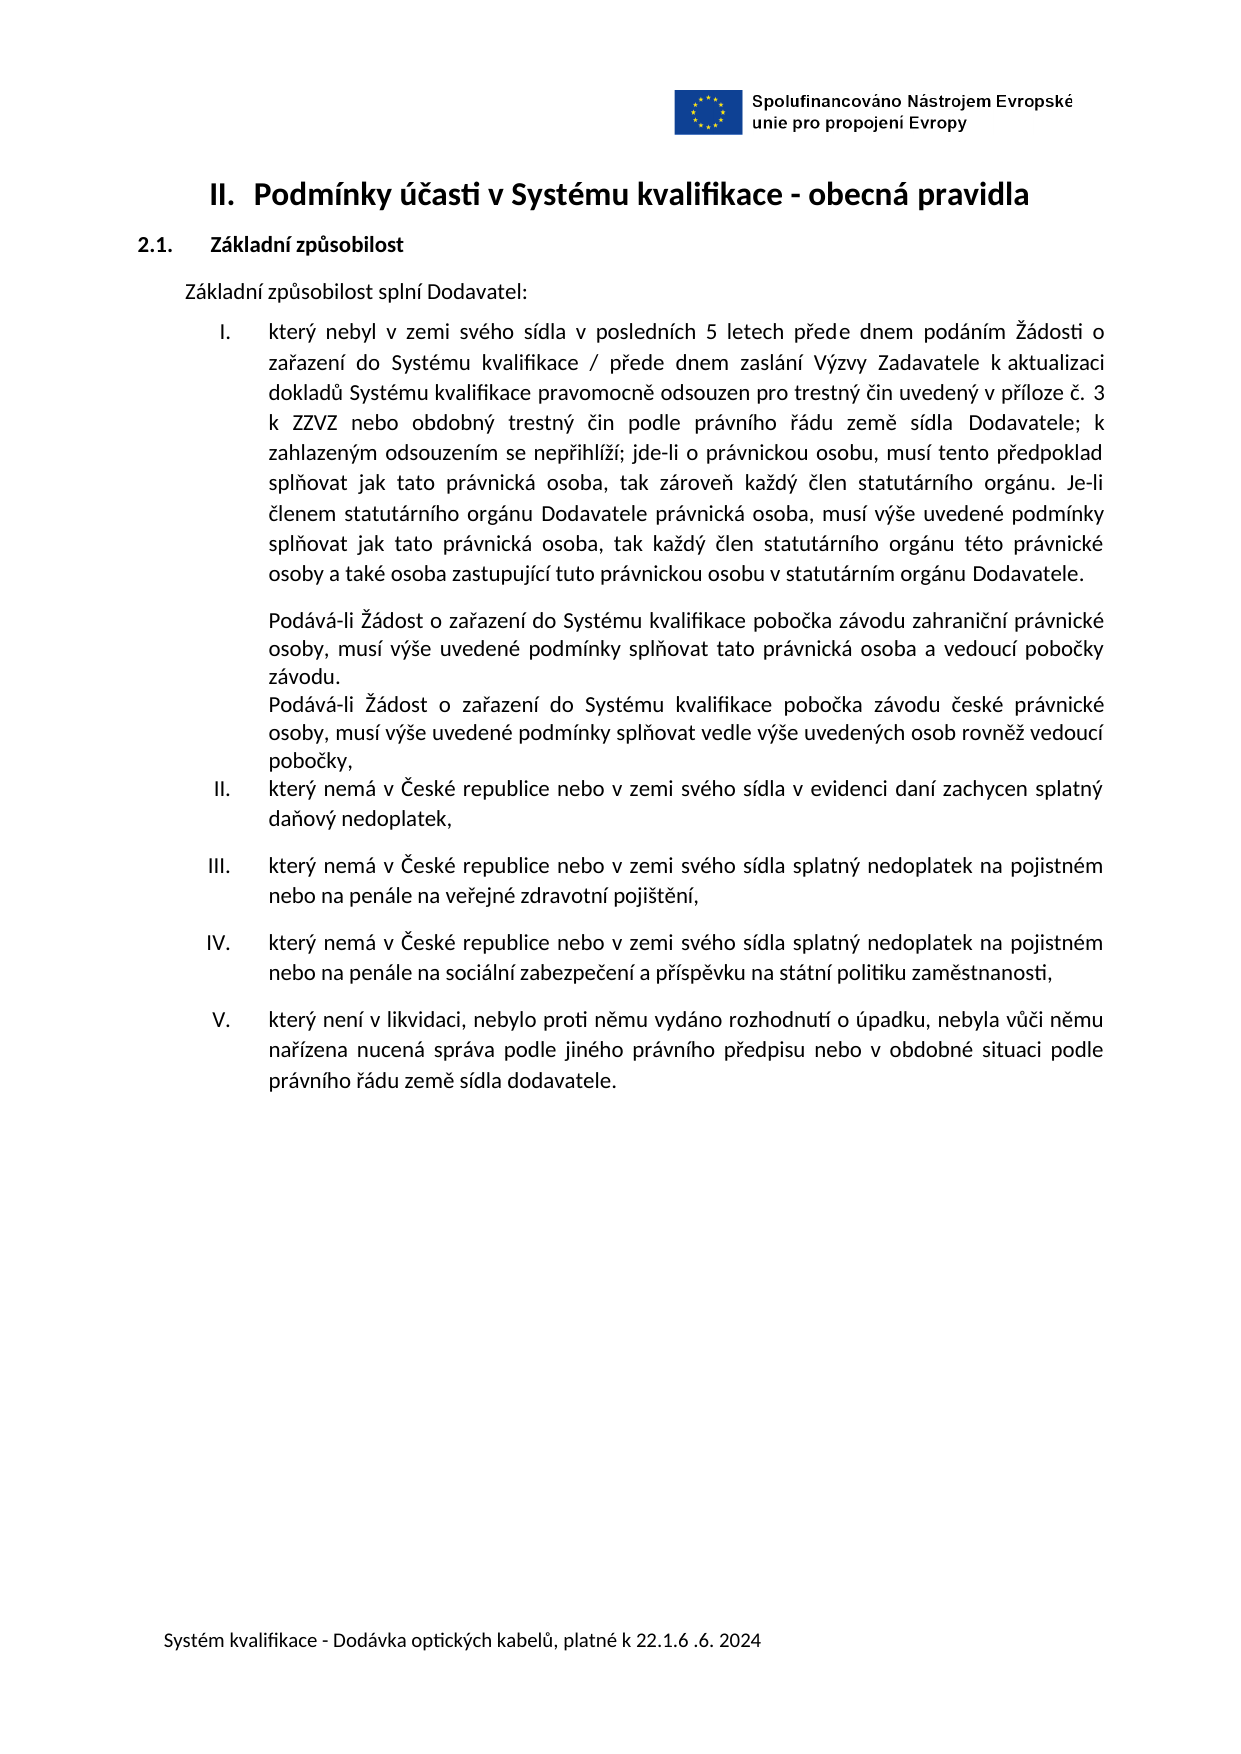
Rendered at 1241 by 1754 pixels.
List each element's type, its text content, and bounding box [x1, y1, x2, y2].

picture [674, 90, 1073, 135]
list Základní způsobilost splní Dodavatel: [185, 277, 1105, 305]
text Podává-li Žádost o zařazení do Systému kvalifikace pobočka závodu české právnické osoby, musí výše uvedené podmínky splňovat vedle výše uvedených osob rovněž vedoucí pobočky, [268, 690, 1105, 774]
list Základní způsobilost [173, 230, 1105, 258]
list který nemá v České republice nebo v zemi svého sídla splatný nedoplatek na pojistném nebo na penále na sociální zabezpečení a příspěvku na státní politiku zaměstnanosti, [231, 928, 1105, 987]
list který nemá v České republice nebo v zemi svého sídla v evidenci daní zachycen splatný daňový nedoplatek, [231, 774, 1105, 832]
list který nebyl v zemi svého sídla v posledních 5 letech přede dnem podáním Žádosti o zařazení do Systému kvalifikace / přede dnem zaslání Výzvy Zadavatele k aktualizaci dokladů Systému kvalifikace pravomocně odsouzen pro trestný čin uvedený v příloze č. 3 k ZZVZ nebo obdobný trestný čin podle právního řádu země sídla Dodavatele; k zahlazeným odsouzením se nepřihlíží; jde-li o právnickou osobu, musí tento předpoklad splňovat jak tato právnická osoba, tak zároveň každý člen statutárního orgánu. Je-li členem statutárního orgánu Dodavatele právnická osoba, musí výše uvedené podmínky splňovat jak tato právnická osoba, tak každý člen statutárního orgánu této právnické osoby a také osoba zastupující tuto právnickou osobu v statutárním orgánu Dodavatele. [231, 317, 1105, 587]
list který není v likvidaci, nebylo proti němu vydáno rozhodnutí o úpadku, nebyla vůči němu nařízena nucená správa podle jiného právního předpisu nebo v obdobné situaci podle právního řádu země sídla dodavatele. [231, 1005, 1105, 1094]
list Podmínky účasti v Systému kvalifikace - obecná pravidla [209, 173, 1105, 213]
list který nemá v České republice nebo v zemi svého sídla splatný nedoplatek na pojistném nebo na penále na veřejné zdravotní pojištění, [231, 851, 1105, 909]
text Podává-li Žádost o zařazení do Systému kvalifikace pobočka závodu zahraniční právnické osoby, musí výše uvedené podmínky splňovat tato právnická osoba a vedoucí pobočky závodu. [268, 606, 1105, 690]
